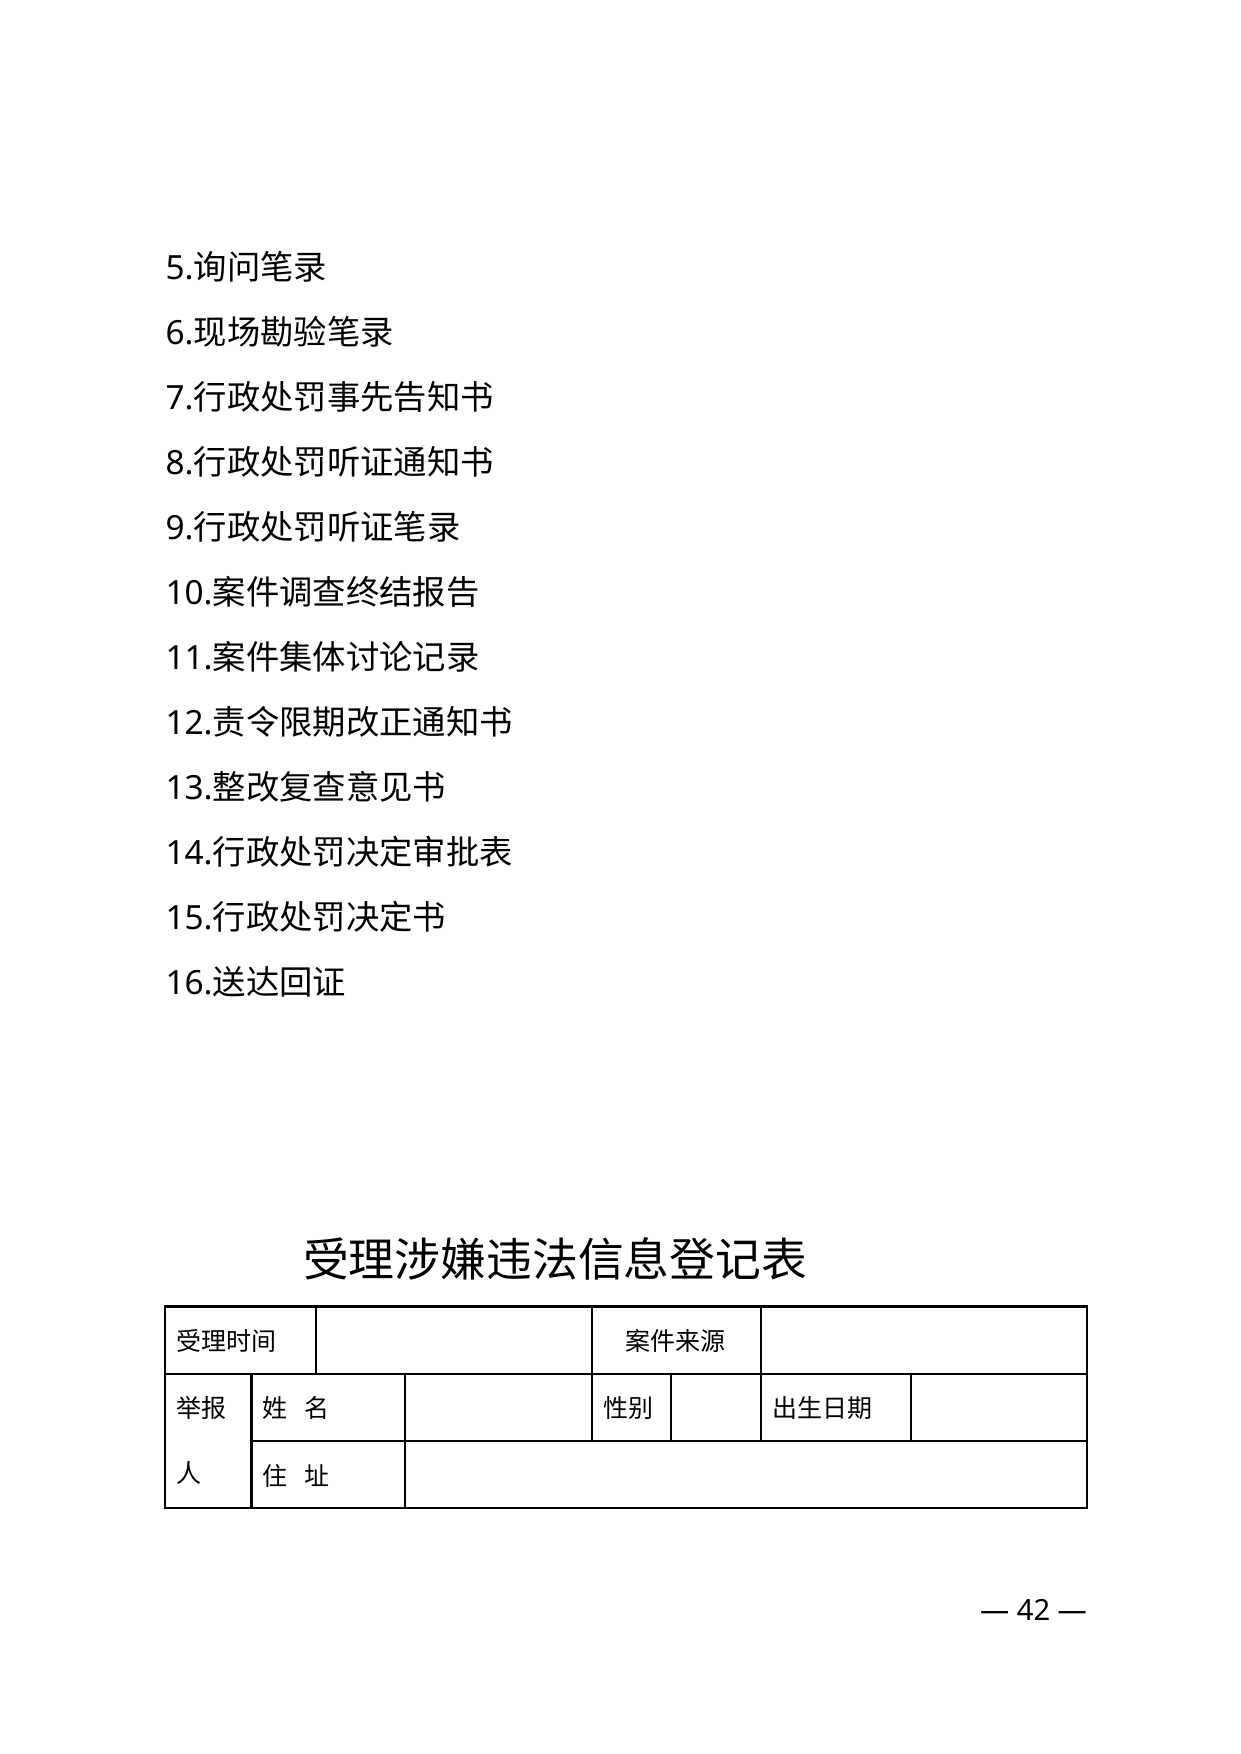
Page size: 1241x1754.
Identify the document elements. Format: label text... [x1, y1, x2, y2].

text 受理涉嫌违法信息登记表 [165, 1208, 1087, 1305]
text 9.行政处罚听证笔录 [165, 493, 1087, 558]
table_cell 出生日期 [762, 1375, 910, 1439]
table_cell 住 址 [253, 1442, 404, 1507]
table_cell [406, 1442, 1086, 1507]
table_cell 姓 名 [253, 1375, 404, 1439]
table_cell [406, 1375, 591, 1439]
table_header 受理时间 [166, 1308, 315, 1372]
text 14.行政处罚决定审批表 [165, 818, 1087, 883]
text 7.行政处罚事先告知书 [165, 363, 1087, 428]
text 10.案件调查终结报告 [165, 558, 1087, 623]
text 6.现场勘验笔录 [165, 298, 1087, 363]
text 16.送达回证 [165, 948, 1087, 1013]
table_header [317, 1308, 591, 1372]
table_header 案件来源 [593, 1308, 760, 1372]
table_cell 性别 [593, 1375, 670, 1439]
text 5.询问笔录 [165, 233, 1087, 298]
text 13.整改复查意见书 [165, 753, 1087, 818]
text 11.案件集体讨论记录 [165, 623, 1087, 688]
table_cell [672, 1375, 760, 1439]
text 12.责令限期改正通知书 [165, 688, 1087, 753]
table_header [762, 1308, 1086, 1372]
table_cell 举报人（单位）情况 [166, 1375, 250, 1507]
text 8.行政处罚听证通知书 [165, 428, 1087, 493]
text 15.行政处罚决定书 [165, 883, 1087, 948]
table_cell [912, 1375, 1086, 1439]
